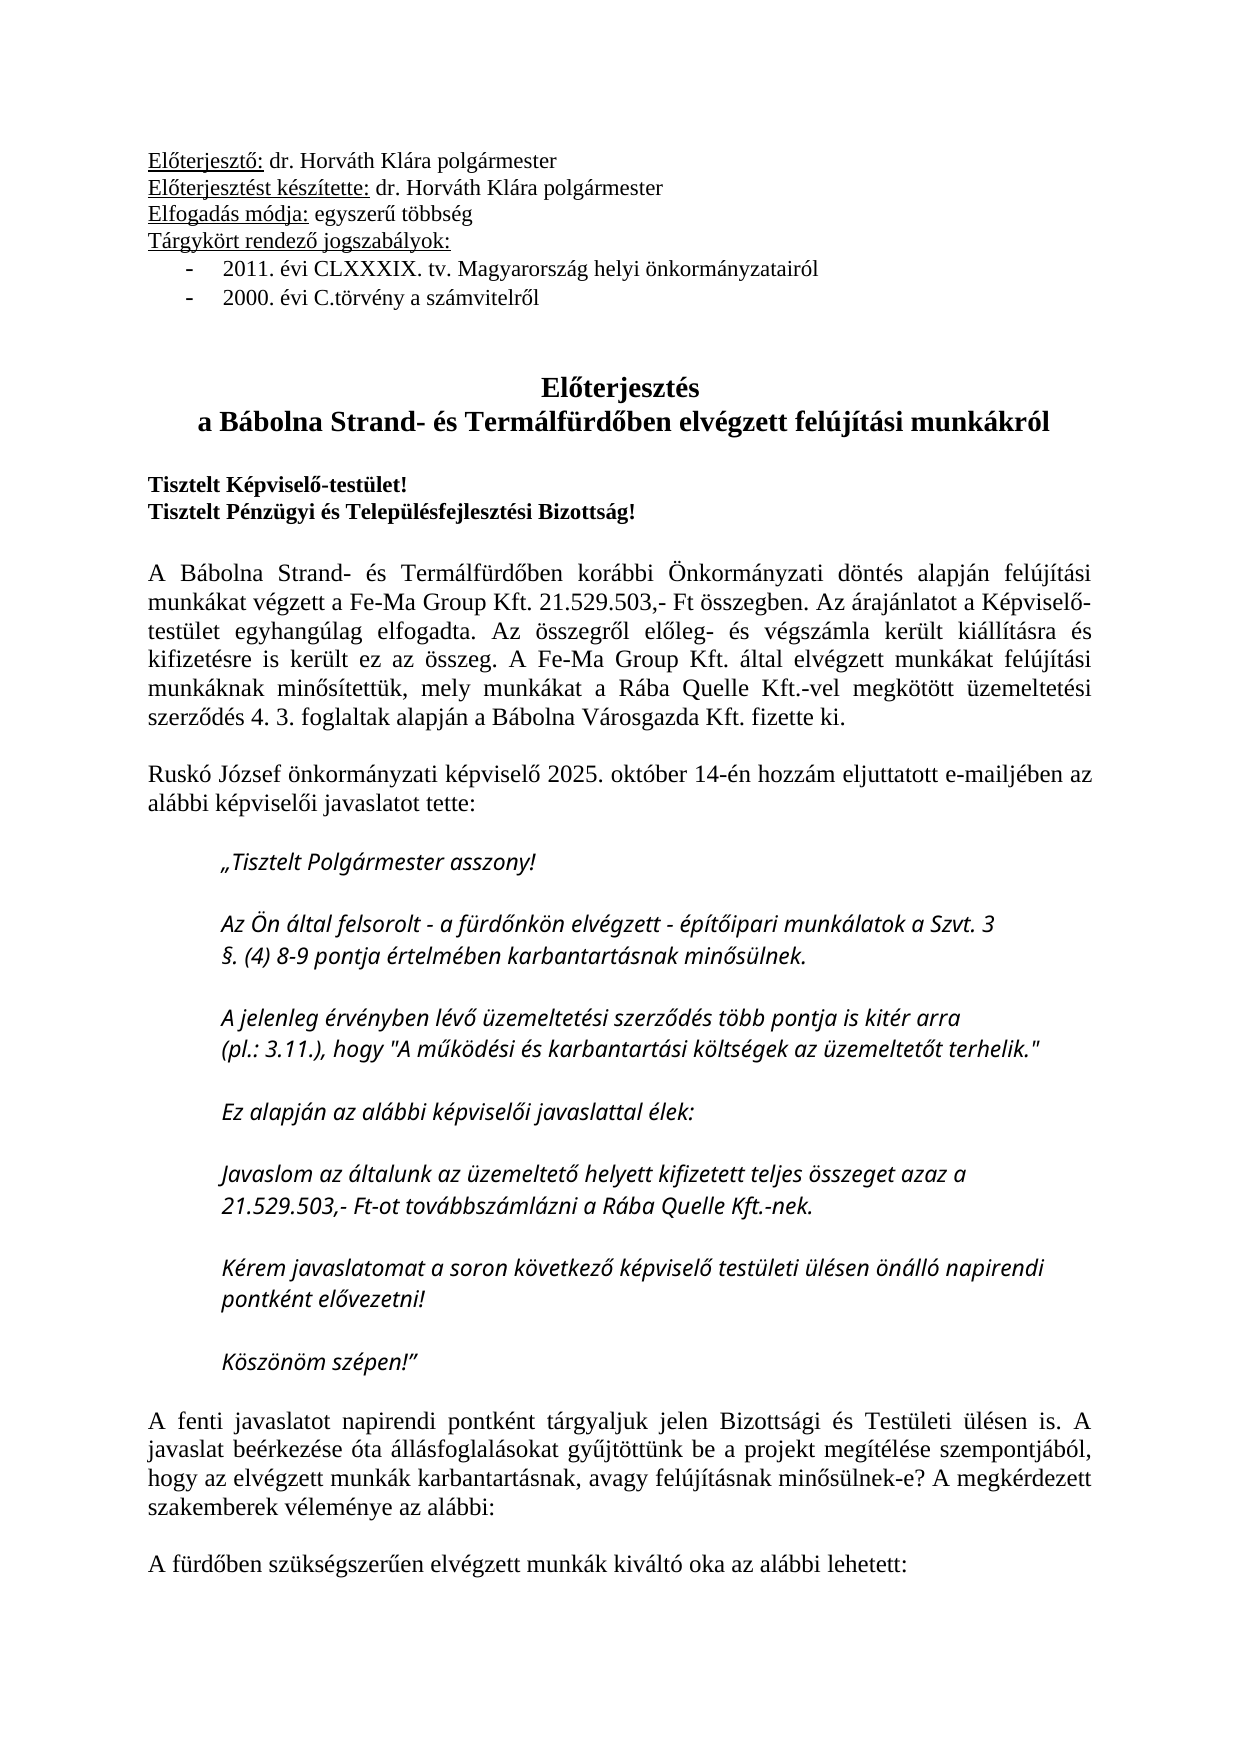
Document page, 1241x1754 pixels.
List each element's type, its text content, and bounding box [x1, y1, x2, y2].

text A jelenleg érvényben lévő üzemeltetési szerződés több pontja is kitér arra [221, 1002, 1093, 1033]
text Előterjesztő: dr. Horváth Klára polgármester [148, 148, 1093, 174]
text (pl.: 3.11.), hogy "A működési és karbantartási költségek az üzemeltetőt terhelik." [221, 1033, 1093, 1064]
text Előterjesztést készítette: dr. Horváth Klára polgármester [148, 174, 1093, 200]
text A fürdőben szükségszerűen elvégzett munkák kiváltó oka az alábbi lehetett: [148, 1549, 1093, 1578]
text A Bábolna Strand- és Termálfürdőben korábbi Önkormányzati döntés alapján felújítási munkákat végzett a Fe-Ma Group Kft. 21.529.503,- Ft összegben. Az árajánlatot a Képviselő-testület egyhangúlag elfogadta. Az összegről előleg- és végszámla került kiállításra és kifizetésre is került ez az összeg. A Fe-Ma Group Kft. által elvégzett munkákat felújítási munkáknak minősítettük, mely munkákat a Rába Quelle Kft.-vel megkötött üzemeltetési szerződés 4. 3. foglaltak alapján a Bábolna Városgazda Kft. fizette ki. [148, 558, 1093, 731]
text 21.529.503,- Ft-ot továbbszámlázni a Rába Quelle Kft.-nek. [221, 1189, 1093, 1221]
text Az Ön által felsorolt - a fürdőnkön elvégzett - építőipari munkálatok a Szvt. 3 [221, 908, 1093, 939]
text Tisztelt Képviselő-testület! [148, 472, 1093, 498]
text Tisztelt Pénzügyi és Településfejlesztési Bizottság! [148, 498, 1093, 524]
text Ez alapján az alábbi képviselői javaslattal élek: [221, 1096, 1093, 1127]
list 2011. évi CLXXXIX. tv. Magyarország helyi önkormányzatairól [185, 253, 1093, 282]
list 2000. évi C.törvény a számvitelről [185, 282, 1093, 311]
text Köszönöm szépen!” [221, 1346, 1093, 1377]
text „Tisztelt Polgármester asszony! [221, 846, 1093, 877]
text A fenti javaslatot napirendi pontként tárgyaljuk jelen Bizottsági és Testületi ülésen is. A javaslat beérkezése óta állásfoglalásokat gyűjtöttünk be a projekt megítélése szempontjából, hogy az elvégzett munkák karbantartásnak, avagy felújításnak minősülnek-e? A megkérdezett szakemberek véleménye az alábbi: [148, 1406, 1093, 1521]
text a Bábolna Strand- és Termálfürdőben elvégzett felújítási munkákról [148, 404, 1093, 437]
text Ruskó József önkormányzati képviselő 2025. október 14-én hozzám eljuttatott e-mailjében az alábbi képviselői javaslatot tette: [148, 759, 1093, 817]
text Tárgykört rendező jogszabályok: [148, 227, 1093, 253]
text §. (4) 8-9 pontja értelmében karbantartásnak minősülnek. [221, 939, 1093, 971]
text Javaslom az általunk az üzemeltető helyett kifizetett teljes összeget azaz a [221, 1158, 1093, 1189]
text Elfogadás módja: egyszerű többség [148, 200, 1093, 227]
text pontként elővezetni! [221, 1283, 1093, 1314]
text Kérem javaslatomat a soron következő képviselő testületi ülésen önálló napirendi [221, 1252, 1093, 1283]
text Előterjesztés [148, 370, 1093, 404]
